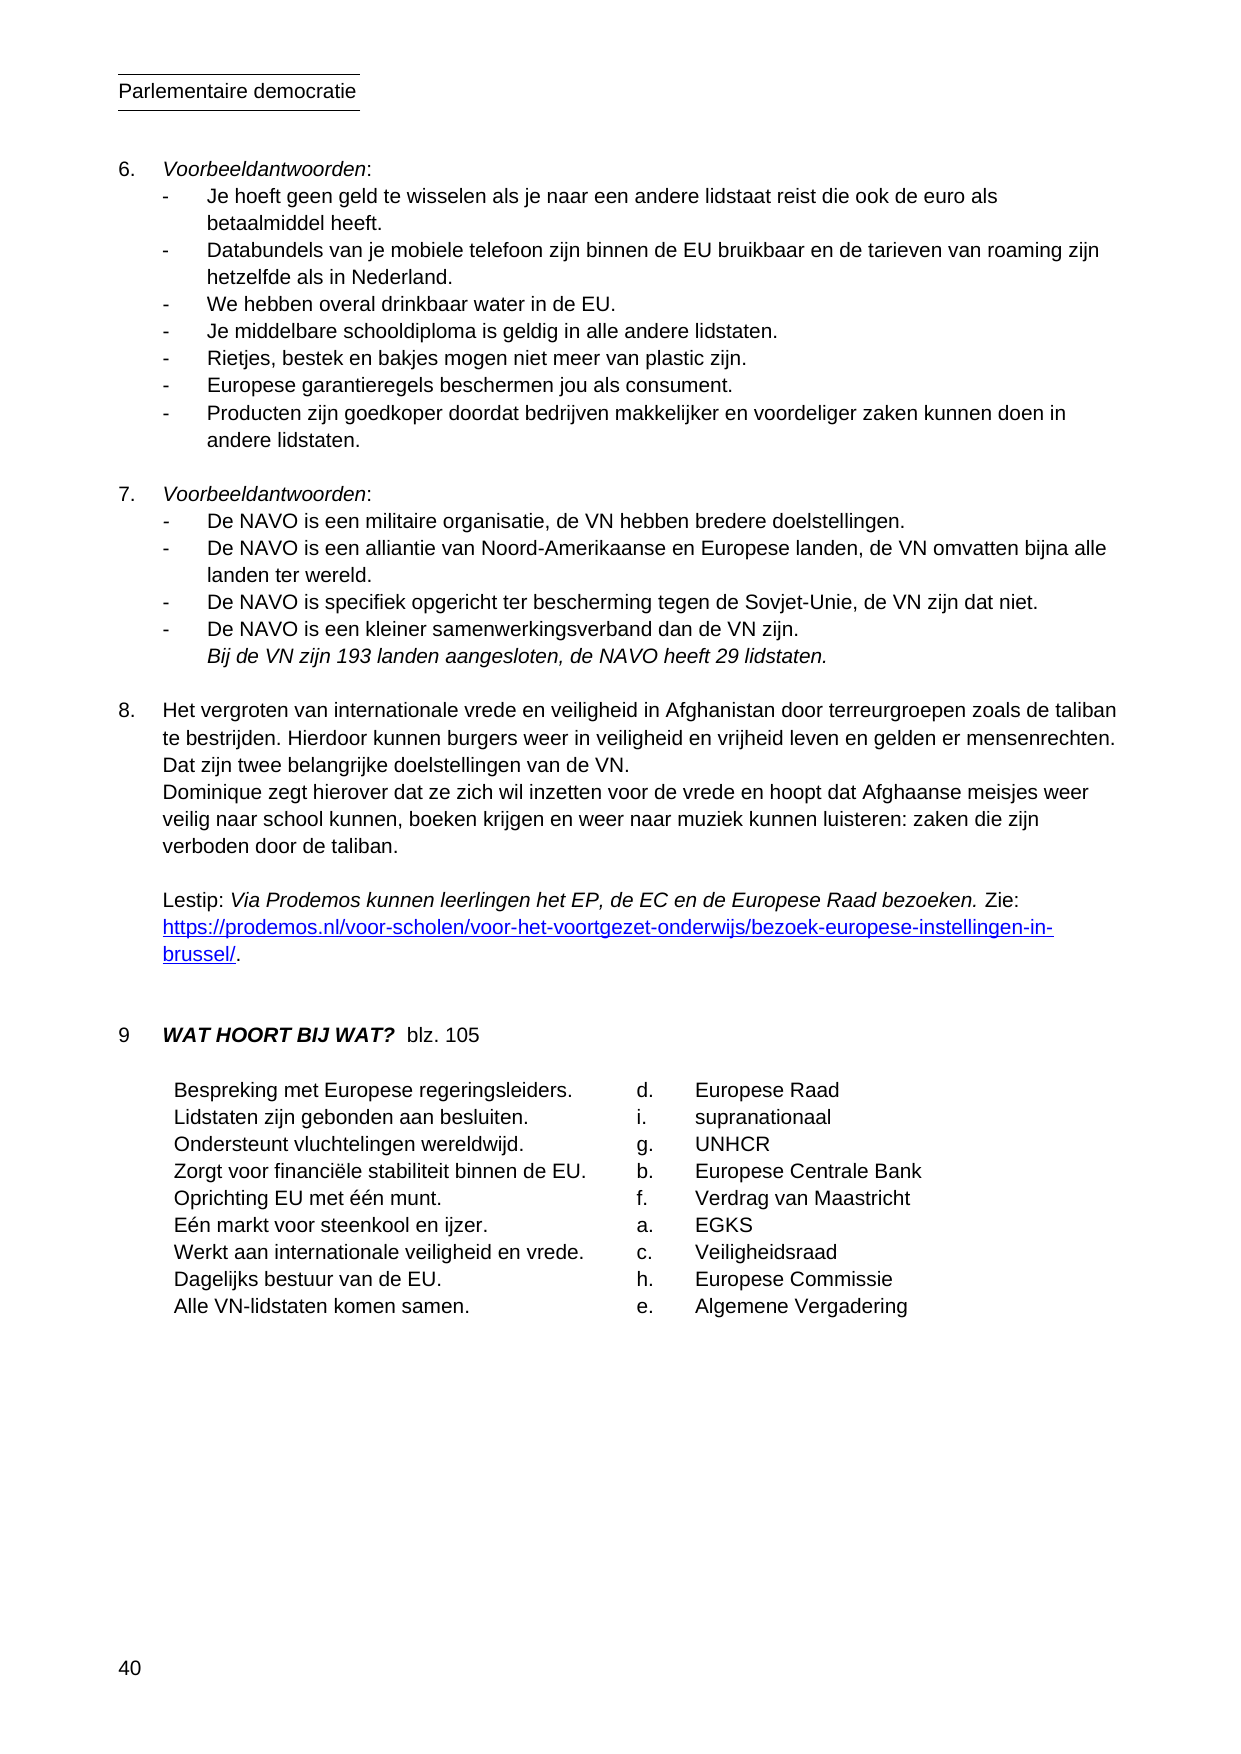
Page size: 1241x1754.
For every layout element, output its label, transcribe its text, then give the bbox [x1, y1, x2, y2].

text - We hebben overal drinkbaar water in de EU. [162, 289, 1122, 316]
text - De NAVO is een militaire organisatie, de VN hebben bredere doelstellingen. [162, 506, 1122, 533]
text - Je middelbare schooldiploma is geldig in alle andere lidstaten. [162, 316, 1122, 343]
text - Europese garantieregels beschermen jou als consument. [162, 370, 1122, 397]
text - Producten zijn goedkoper doordat bedrijven makkelijker en voordeliger zaken kunnen doen in andere lidstaten. [162, 397, 1122, 451]
table_cell Europese Centrale Bank [684, 1156, 1060, 1183]
table_cell a. [625, 1210, 684, 1237]
table_cell Lidstaten zijn gebonden aan besluiten. [163, 1101, 625, 1128]
text - De NAVO is een kleiner samenwerkingsverband dan de VN zijn. [162, 614, 1122, 641]
text - Je hoeft geen geld te wisselen als je naar een andere lidstaat reist die ook de euro als betaalmiddel heeft. [162, 181, 1122, 235]
text Bij de VN zijn 193 landen aangesloten, de NAVO heeft 29 lidstaten. [207, 641, 1122, 668]
table_cell c. [625, 1237, 684, 1264]
text Lestip: Via Prodemos kunnen leerlingen het EP, de EC en de Europese Raad bezoeken. Zie: https://prodemos.nl/voor-scholen/voor-het-voortgezet-onderwijs/bezoek-europese-instellingen-in-brussel/. [162, 885, 1122, 966]
text - Databundels van je mobiele telefoon zijn binnen de EU bruikbaar en de tarieven van roaming zijn hetzelfde als in Nederland. [162, 235, 1122, 289]
table_cell EGKS [684, 1210, 1060, 1237]
text - De NAVO is specifiek opgericht ter bescherming tegen de Sovjet-Unie, de VN zijn dat niet. [162, 587, 1122, 614]
text 8. Het vergroten van internationale vrede en veiligheid in Afghanistan door terreurgroepen zoals de taliban te bestrijden. Hierdoor kunnen burgers weer in veiligheid en vrijheid leven en gelden er mensenrechten. Dat zijn twee belangrijke doelstellingen van de VN. [118, 695, 1122, 776]
text 9 WAT HOORT BIJ WAT? blz. 105 [118, 1020, 1122, 1047]
table_cell Dagelijks bestuur van de EU. [163, 1264, 625, 1291]
table_cell Verdrag van Maastricht [684, 1183, 1060, 1210]
table_cell Werkt aan internationale veiligheid en vrede. [163, 1237, 625, 1264]
table_cell Eén markt voor steenkool en ijzer. [163, 1210, 625, 1237]
table_cell Europese Commissie [684, 1264, 1060, 1291]
table_cell g. [625, 1129, 684, 1156]
table_header d. [625, 1074, 684, 1101]
table_cell UNHCR [684, 1129, 1060, 1156]
text 7. Voorbeeldantwoorden: [118, 478, 1122, 506]
text - Rietjes, bestek en bakjes mogen niet meer van plastic zijn. [162, 343, 1122, 370]
text - De NAVO is een alliantie van Noord-Amerikaanse en Europese landen, de VN omvatten bijna alle landen ter wereld. [162, 533, 1122, 587]
table_cell h. [625, 1264, 684, 1291]
table_cell Algemene Vergadering [684, 1291, 1060, 1318]
table_cell i. [625, 1101, 684, 1128]
table_cell Zorgt voor financiële stabiliteit binnen de EU. [163, 1156, 625, 1183]
table_header Bespreking met Europese regeringsleiders. [163, 1074, 625, 1101]
text 6. Voorbeeldantwoorden: [118, 153, 1122, 181]
table_header Europese Raad [684, 1074, 1060, 1101]
table_cell b. [625, 1156, 684, 1183]
table_cell Alle VN-lidstaten komen samen. [163, 1291, 625, 1318]
text Dominique zegt hierover dat ze zich wil inzetten voor de vrede en hoopt dat Afghaanse meisjes weer veilig naar school kunnen, boeken krijgen en weer naar muziek kunnen luisteren: zaken die zijn verboden door de taliban. [162, 776, 1122, 858]
table_cell supranationaal [684, 1101, 1060, 1128]
table_cell Oprichting EU met één munt. [163, 1183, 625, 1210]
table_cell Veiligheidsraad [684, 1237, 1060, 1264]
table_cell e. [625, 1291, 684, 1318]
table_cell Ondersteunt vluchtelingen wereldwijd. [163, 1129, 625, 1156]
table_cell f. [625, 1183, 684, 1210]
